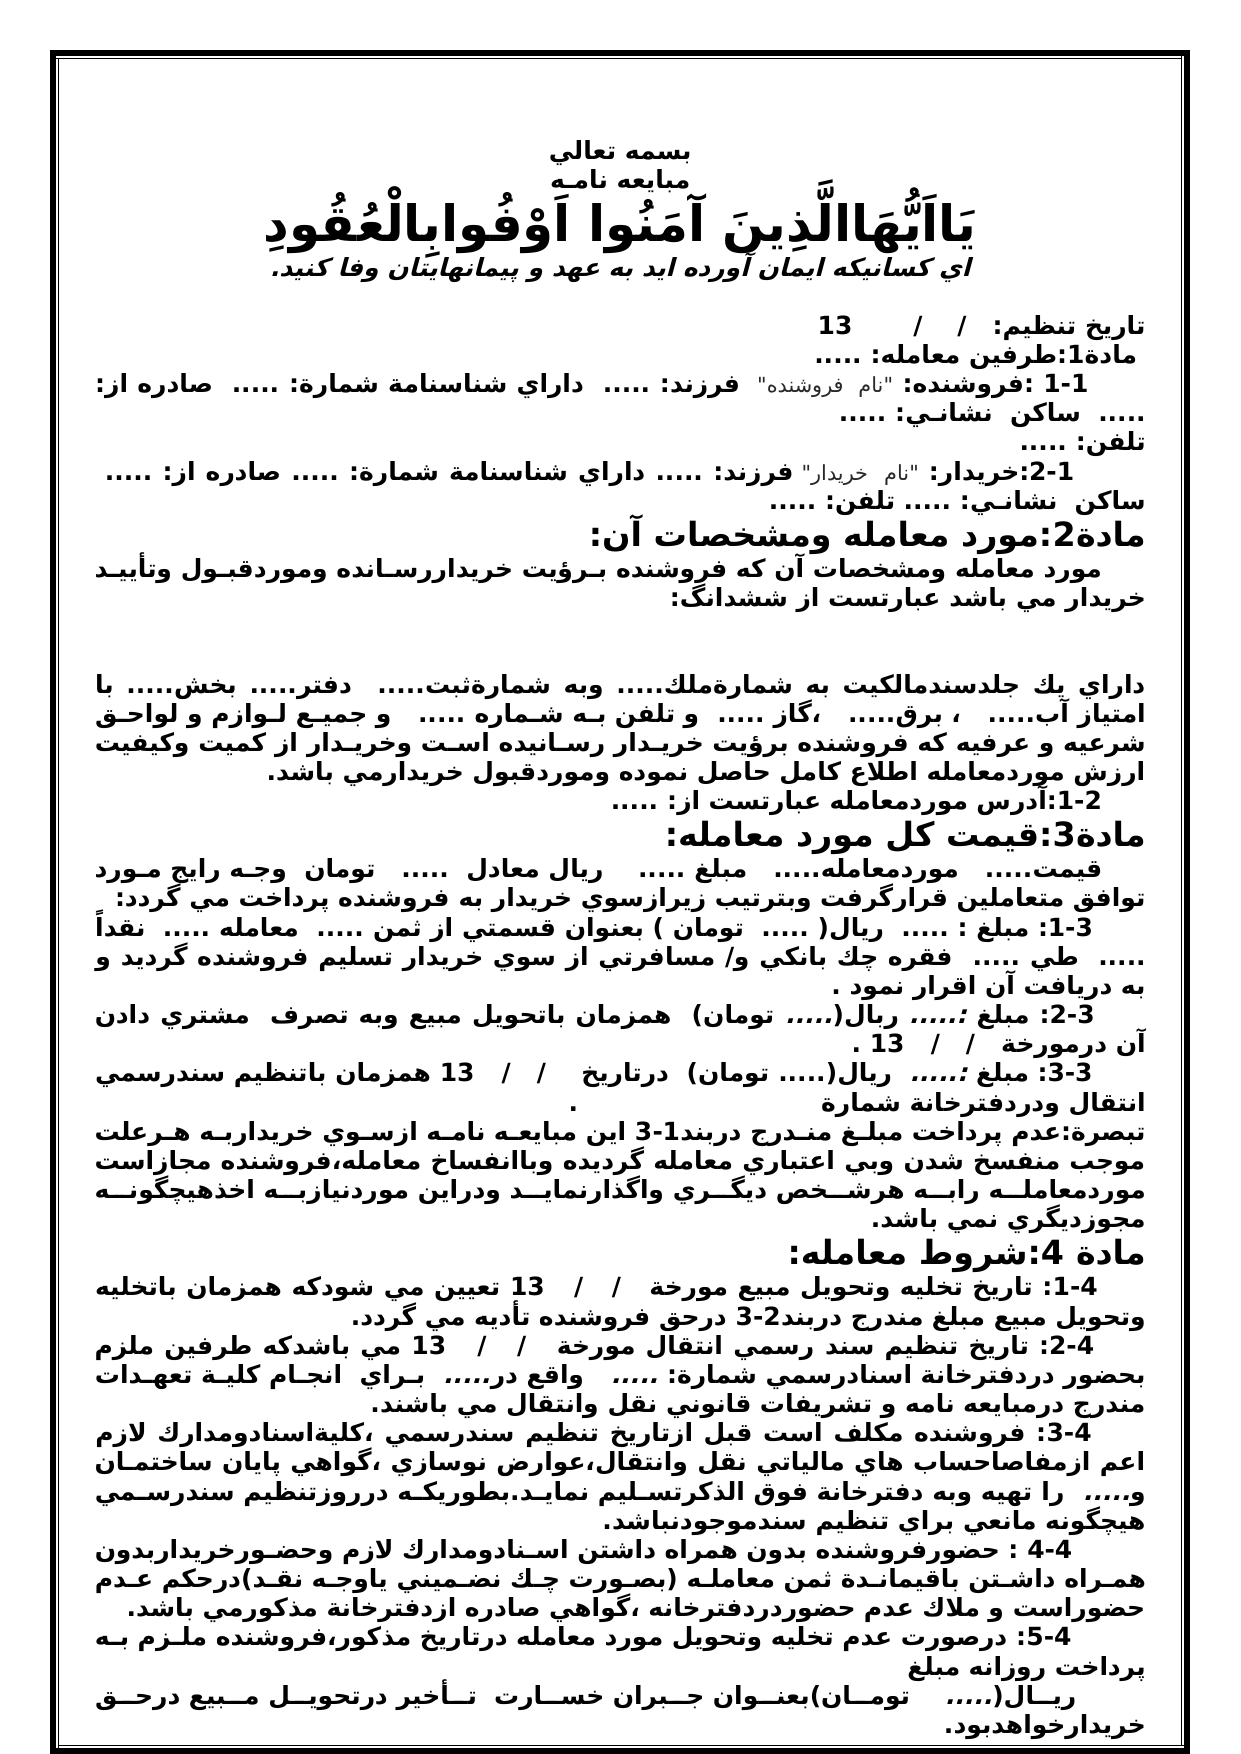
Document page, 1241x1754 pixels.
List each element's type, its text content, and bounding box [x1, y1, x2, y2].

text 1-4: تاريخ تخليه وتحويل مبيع مورخة / / 13 تعيين مي شودكه همزمان باتخليه وتحويل مبيع مبلغ مندرج دربند2-3 درحق فروشنده تأديه مي گردد. [94, 1272, 1146, 1331]
text مورد معامله ومشخصات آن كه فروشنده برؤيت خريداررسانده وموردقبول وتأييد خريدار مي باشد عبارتست از ششدانگ: [94, 554, 1146, 612]
text تلفن: [94, 428, 1146, 457]
text 2-4: تاريخ تنظيم سند رسمي انتقال مورخة / / 13 مي باشدكه طرفين ملزم بحضور دردفترخانة اسنادرسمي شمارة: واقع دربراي انجام كلية تعهدات مندرج درمبايعه نامه و تشريفات قانوني نقل وانتقال مي باشند. [94, 1331, 1146, 1418]
text 2-3: مبلغ :ربال(تومان) همزمان باتحويل مبيع وبه تصرف مشتري دادن آن درمورخة / / 13 . [94, 1000, 1146, 1059]
text 5-4: درصورت عدم تخليه وتحويل مورد معامله درتاريخ مذكور،فروشنده ملزم به پرداخت روزانه مبلغ [94, 1622, 1146, 1681]
text 3-4: فروشنده مكلف است قبل ازتاريخ تنظيم سندرسمي ،كليةاسنادومدارك لازم اعم ازمفاصاحساب هاي مالياتي نقل وانتقال،عوارض نوسازي ،گواهي پايان ساختمـان ورا تهيه وبه دفترخانة فوق الذكرتسليم نمايد.بطوريكه درروزتنظيم سندرسمي هيچگونه مانعي براي تنظيم سندموجودنباشد. [94, 1418, 1146, 1535]
text 4-4 : حضورفروشنده بدون همراه داشتن اسنادومدارك لازم وحضورخريداربدون همراه داشتن باقيماندة ثمن معامله (بصورت چك نضميني ياوجه نقد)درحكم عدم حضوراست و ملاك عدم حضوردردفترخانه ،گواهي صادره ازدفترخانة مذكورمي باشد. [94, 1535, 1146, 1622]
text مادة1:طرفين معامله: [94, 340, 1146, 369]
text ريال( تومان)بعنوان جبران خسارت تأخير درتحويل مبيع درحق خريدارخواهدبود. [94, 1681, 1146, 1739]
text اي كسانيكه ايمان آورده ايد به عهد و پيمانهايتان وفا كنيد. [94, 253, 1146, 282]
text تاريخ تنظيم: / / 13 [94, 311, 1146, 340]
text 2-1:خريدار: فرزند: داراي شناسنامة شمارة: صادره از: ساكن نشانـي: تلفن: [94, 457, 1146, 515]
text 1-1 :فروشنده: فرزند: داراي شناسنامة شمارة: صادره از: ساكن نشانـي: [94, 369, 1146, 428]
text مادة2:مورد معامله ومشخصات آن: [94, 515, 1146, 554]
text 3-3: مبلغ : ريال(تومان) درتاريخ / / 13 همزمان باتنظيم سندرسمي انتقال ودردفترخانة شمارة . [94, 1059, 1146, 1117]
text 1-2:آدرس موردمعامله عبارتست از: [94, 786, 1146, 816]
text مادة 4:شروط معامله: [94, 1234, 1146, 1272]
text مادة3:قيمت كل مورد معامله: [94, 816, 1146, 854]
text قيمت موردمعامله مبلغ ريال معادل تومان وجه رايج مورد توافق متعاملين قرارگرفت وبترتيب زيرازسوي خريدار به فروشنده پرداخت مي گردد: [94, 854, 1146, 913]
text تبصرة:عدم پرداخت مبلغ مندرج دربند1-3 اين مبايعه نامه ازسوي خريداربه هرعلت موجب منفسخ شدن وبي اعتباري معامله گرديده وباانفساخ معامله،فروشنده مجازاست موردمعامله رابه هرشخص ديگري واگذارنمايد ودراين موردنيازبه اخذهيچگونه مجوزديگري نمي باشد. [94, 1117, 1146, 1234]
text 1-3: مبلغ : ريال( تومان ) بعنوان قسمتي از ثمن معامله نقداً طي فقره چك بانكي و/ مسافرتي از سوي خريدار تسليم فروشنده گرديد و به دريافت آن اقرار نمود . [94, 913, 1146, 1000]
subtitle مبايعه نامـه [94, 166, 1146, 195]
title يَااَيُّهَاالَّذِينَ آمَنُوا اَوْفُوابِالْعُقُودِ [94, 195, 1146, 253]
subtitle بسمه تعالي [94, 136, 1146, 166]
text داراي يك جلدسندمالكيت به شمارةملكوبه شمارةثبت دفتربخشبا امتياز آب ، برق ،گاز و تلفن به شماره و جميع لوازم و لواحق شرعيه و عرفيه كه فروشنده برؤيت خريدار رسانيده است وخريدار از كميت وكيفيت ارزش موردمعامله اطلاع كامل حاصل نموده وموردقبول خريدارمي باشد. [94, 670, 1146, 786]
